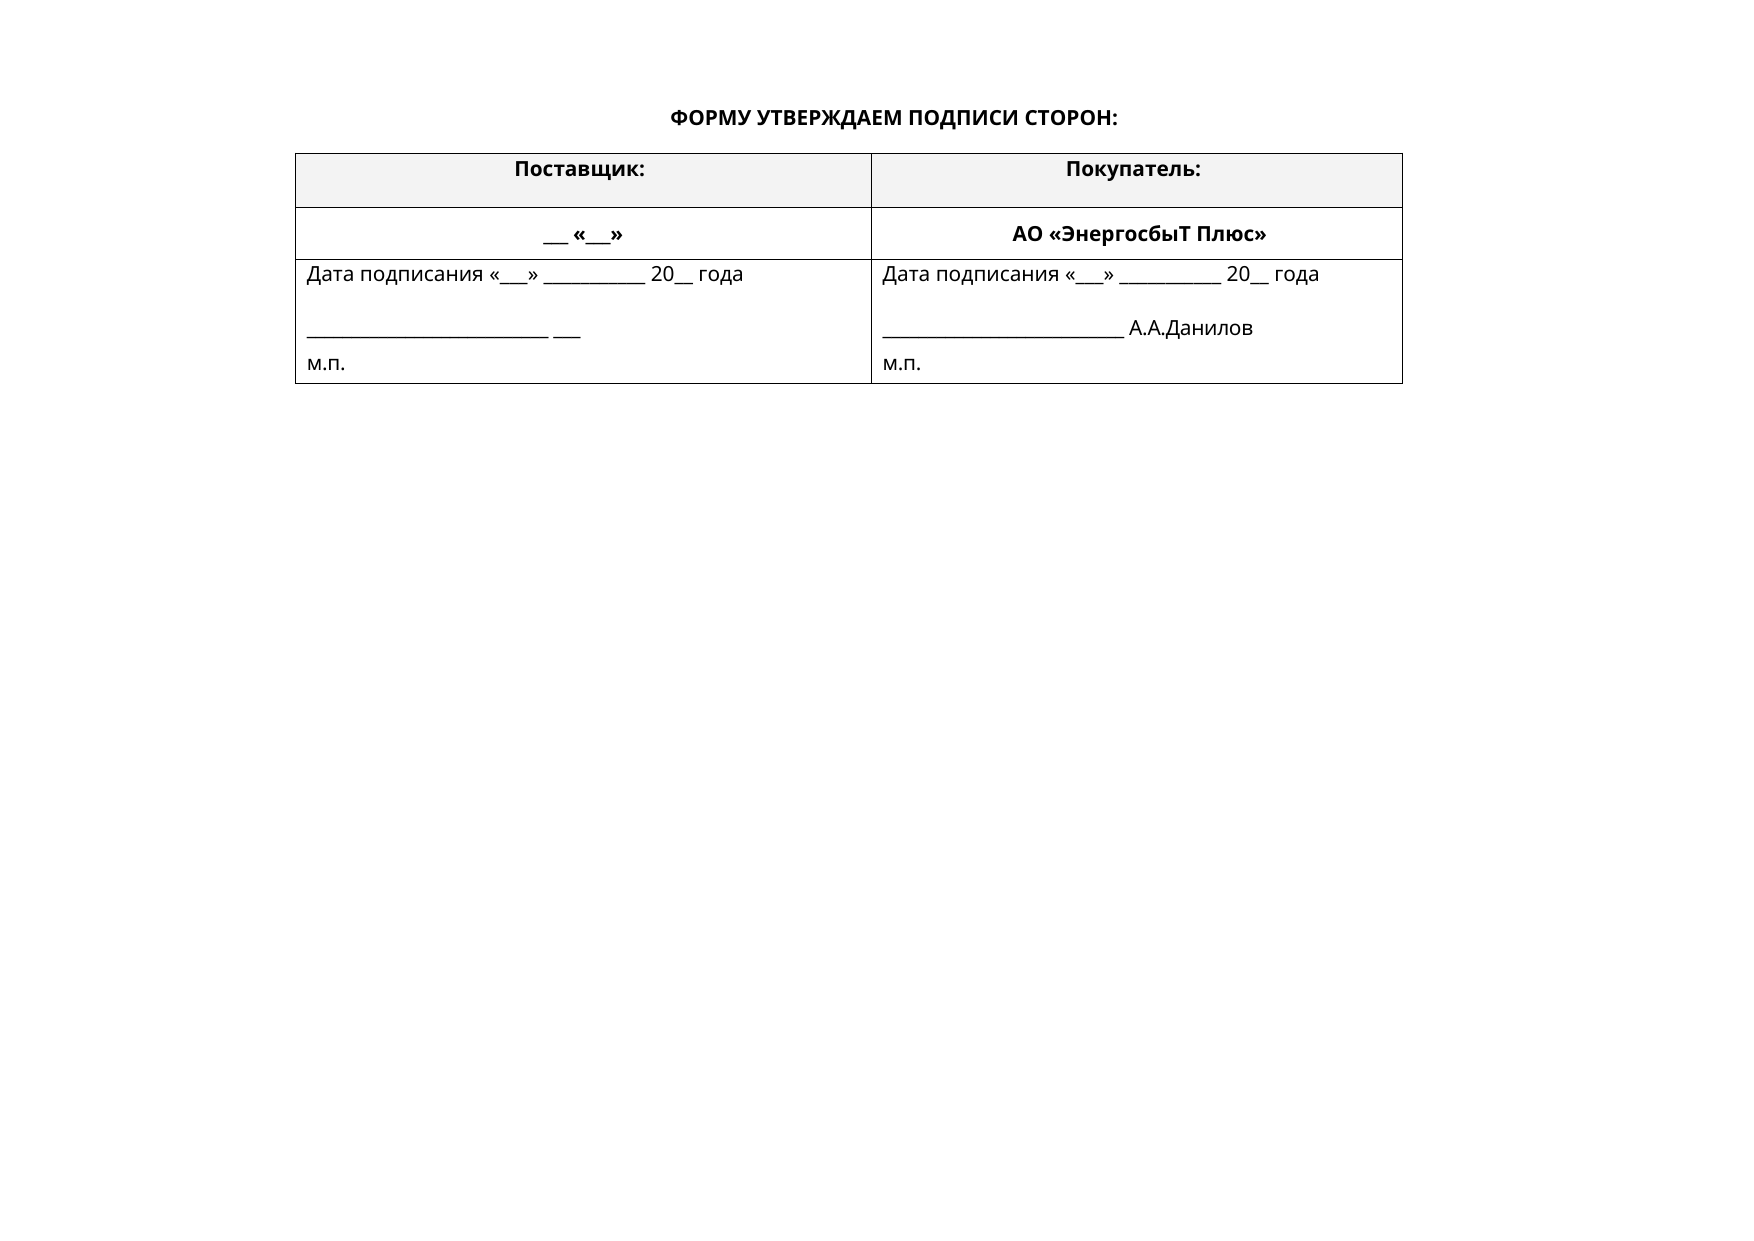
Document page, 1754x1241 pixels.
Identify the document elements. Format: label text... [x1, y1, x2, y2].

table_cell Дата подписания «___» ___________ 20__ года ___________________________ А.А.Данилов м.п. [872, 260, 1402, 382]
table_cell АО «ЭнергосбыТ Плюс» [872, 208, 1402, 258]
text ФОРМУ УТВЕРЖДАЕМ ПОДПИСИ СТОРОН: [44, 103, 1679, 132]
table_header Поставщик: [296, 154, 871, 207]
table_cell Дата подписания «___» ___________ 20__ года ___________________________ ___ м.п. [296, 260, 871, 382]
table_header Покупатель: [872, 154, 1402, 207]
table_cell ___ «___» [296, 208, 871, 258]
